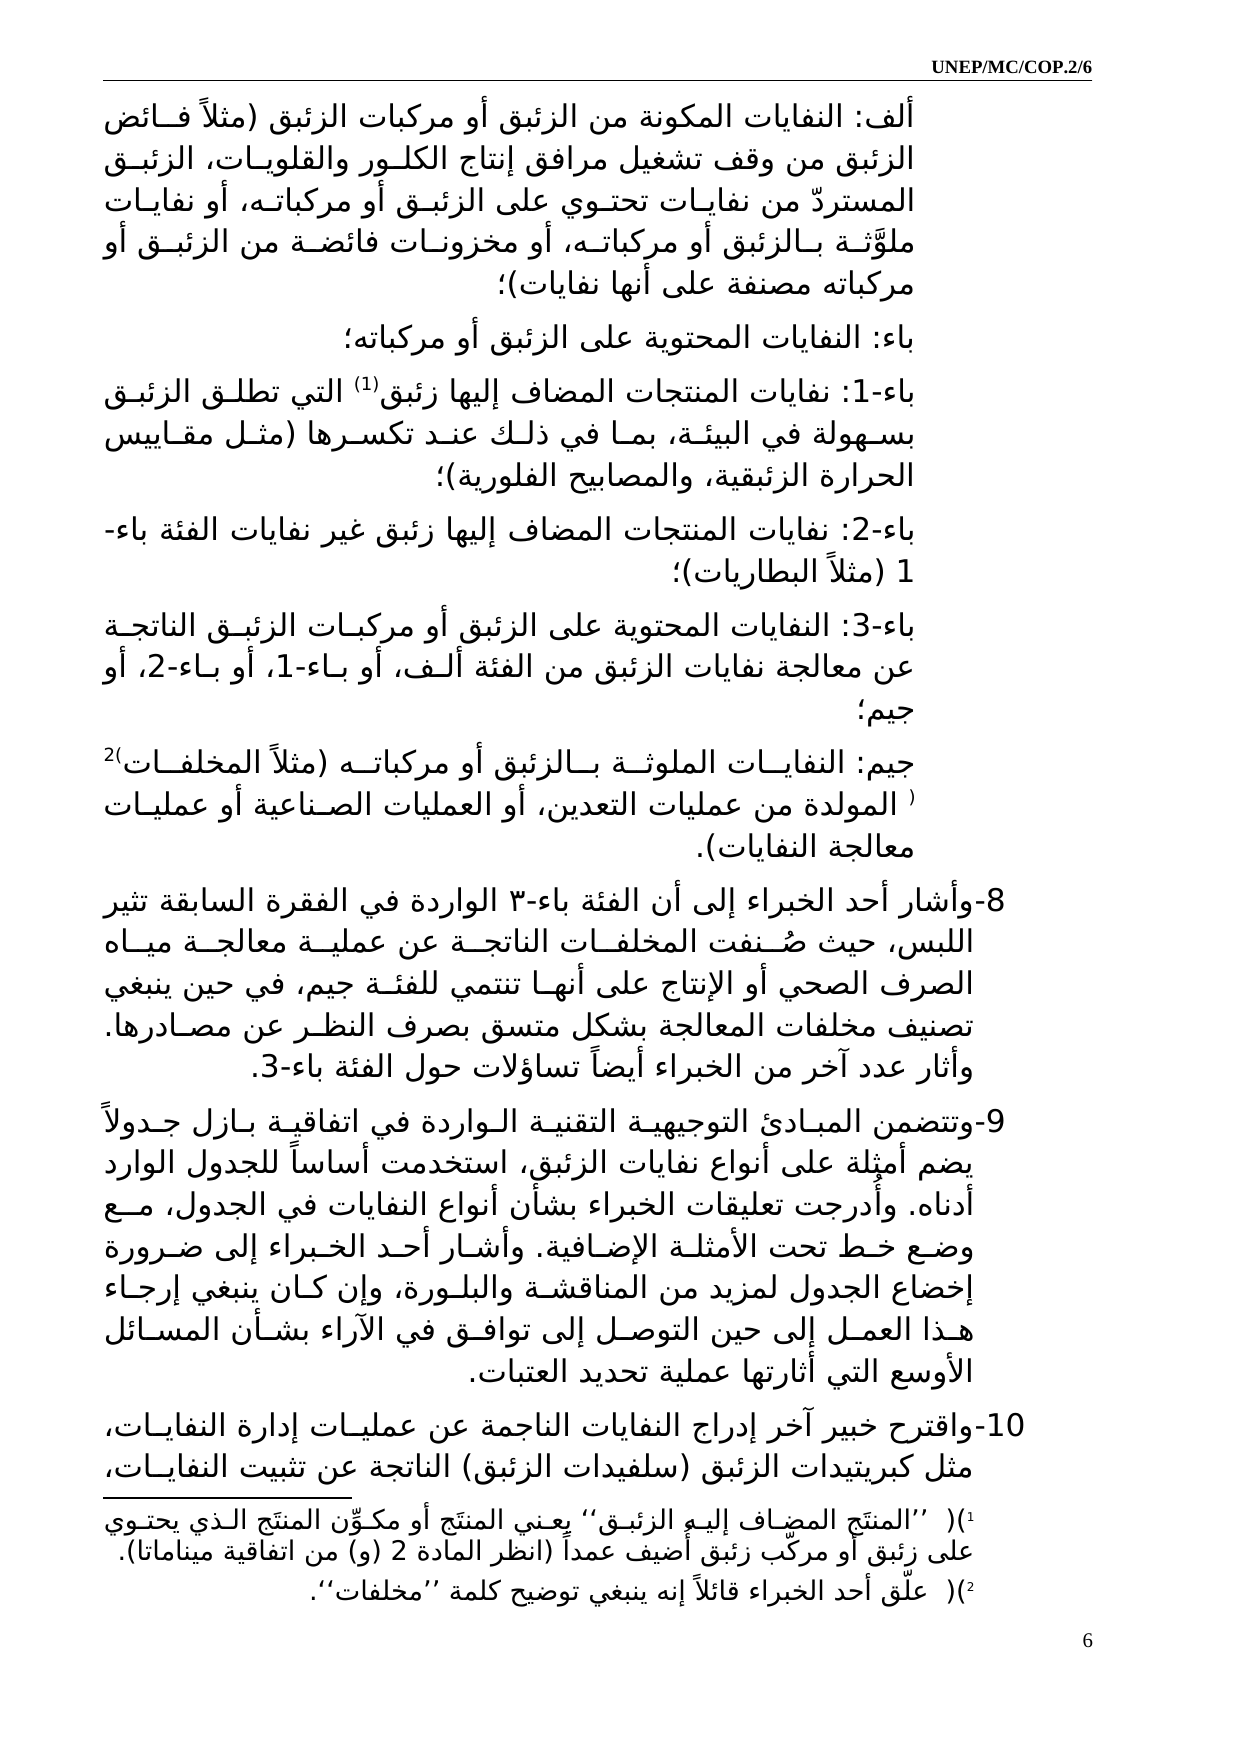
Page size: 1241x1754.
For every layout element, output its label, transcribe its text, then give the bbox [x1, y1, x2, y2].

list وتتضمن المبادئ التوجيهية التقنية الواردة في اتفاقية بازل جدولاً يضم أمثلة على أنواع نفايات الزئبق، استخدمت أساساً للجدول الوارد أدناه. وأُدرجت تعليقات الخبراء بشأن أنواع النفايات في الجدول، مع وضع خط تحت الأمثلة الإضافية. وأشار أحد الخبراء إلى ضرورة إخضاع الجدول لمزيد من المناقشة والبلورة، وإن كان ينبغي إرجاء هذا العمل إلى حين التوصل إلى توافق في الآراء بشأن المسائل الأوسع التي أثارتها عملية تحديد العتبات. [103, 1099, 974, 1390]
list وأشار أحد الخبراء إلى أن الفئة باء-٣ الواردة في الفقرة السابقة تثير اللبس، حيث صُنفت المخلفات الناتجة عن عملية معالجة مياه الصرف الصحي أو الإنتاج على أنها تنتمي للفئة جيم، في حين ينبغي تصنيف مخلفات المعالجة بشكل متسق بصرف النظر عن مصادرها. وأثار عدد آخر من الخبراء أيضاً تساؤلات حول الفئة باء-3. [103, 878, 974, 1086]
list باء-3: النفايات المحتوية على الزئبق أو مركبات الزئبق الناتجة عن معالجة نفايات الزئبق من الفئة ألف، أو باء-1، أو باء-2، أو جيم؛ [103, 603, 916, 728]
list باء-2: نفايات المنتجات المضاف إليها زئبق غير نفايات الفئة باء-1 (مثلاً البطاريات)؛ [103, 507, 916, 590]
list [103, 1403, 974, 1486]
list جيم: النفايات الملوثة بالزئبق أو مركباته (مثلاً المخلفات)( المولدة من عمليات التعدين، أو العمليات الصناعية أو عمليات معالجة النفايات). [103, 740, 916, 865]
text ألف: النفايات المكونة من الزئبق أو مركبات الزئبق (مثلاً فائض الزئبق من وقف تشغيل مرافق إنتاج الكلور والقلويات، الزئبق المستردّ من نفايات تحتوي على الزئبق أو مركباته، أو نفايات ملوَّثة بالزئبق أو مركباته، أو مخزونات فائضة من الزئبق أو مركباته مصنفة على أنها نفايات)؛ [103, 94, 916, 303]
list باء-1: نفايات المنتجات المضاف إليها زئبق() التي تطلق الزئبق بسهولة في البيئة، بما في ذلك عند تكسرها (مثل مقاييس الحرارة الزئبقية، والمصابيح الفلورية)؛ [103, 369, 916, 494]
text باء: النفايات المحتوية على الزئبق أو مركباته؛ [103, 315, 916, 357]
